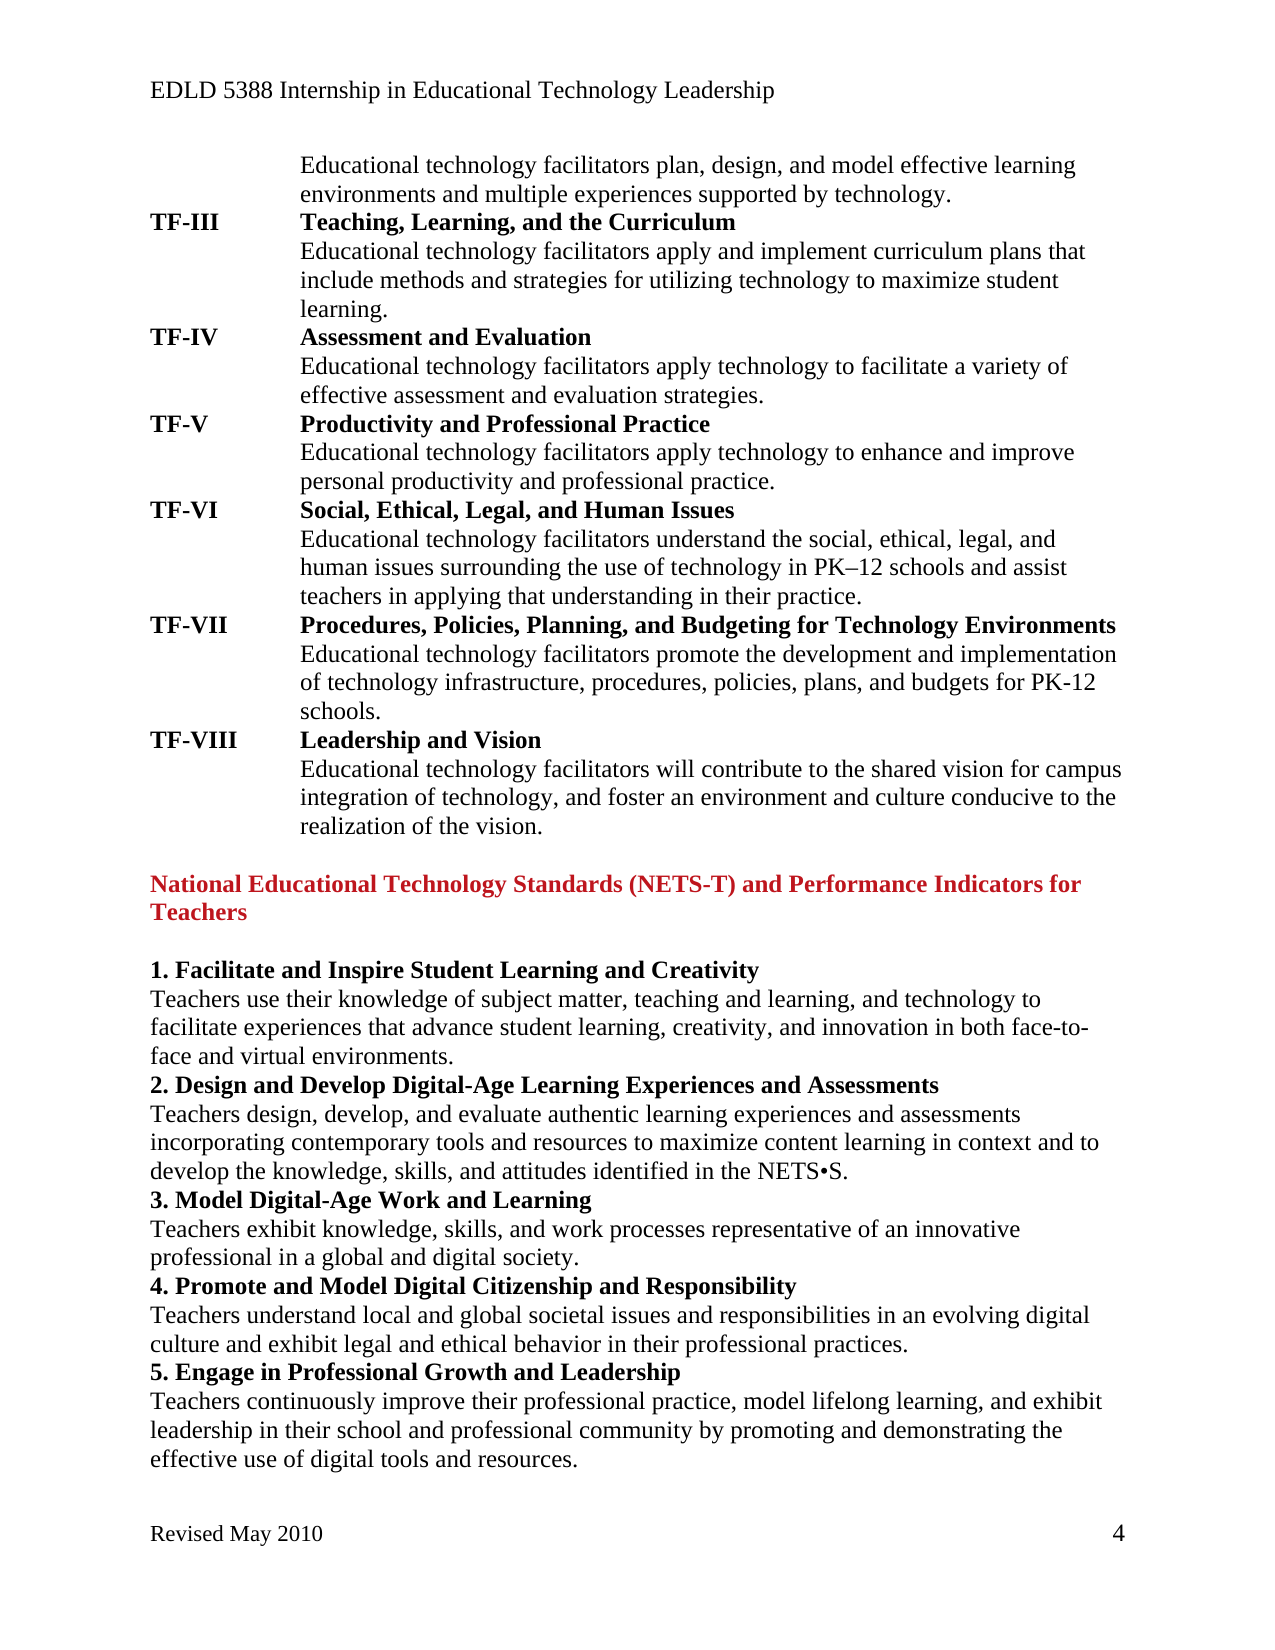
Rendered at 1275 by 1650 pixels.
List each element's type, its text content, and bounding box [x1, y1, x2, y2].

text 2. Design and Develop Digital-Age Learning Experiences and Assessments [150, 1070, 1125, 1099]
text National Educational Technology Standards (NETS-T) and Performance Indicators for Teachers [150, 869, 1125, 926]
text 5. Engage in Professional Growth and Leadership [150, 1357, 1125, 1386]
text Educational technology facilitators will contribute to the shared vision for campus integration of technology, and foster an environment and culture conducive to the realization of the vision. [300, 754, 1125, 840]
text TF-VI Social, Ethical, Legal, and Human Issues [150, 495, 1125, 524]
text Teachers exhibit knowledge, skills, and work processes representative of an innovative professional in a global and digital society. [150, 1214, 1125, 1271]
text Educational technology facilitators promote the development and implementation of technology infrastructure, procedures, policies, plans, and budgets for PK-12 schools. [300, 639, 1125, 725]
text Teachers understand local and global societal issues and responsibilities in an evolving digital culture and exhibit legal and ethical behavior in their professional practices. [150, 1300, 1125, 1357]
text 1. Facilitate and Inspire Student Learning and Creativity [150, 955, 1125, 984]
text Educational technology facilitators apply technology to facilitate a variety of effective assessment and evaluation strategies. [300, 351, 1125, 409]
text Educational technology facilitators plan, design, and model effective learning environments and multiple experiences supported by technology. [300, 150, 1125, 207]
text TF-IV Assessment and Evaluation [150, 322, 1125, 351]
text Educational technology facilitators understand the social, ethical, legal, and human issues surrounding the use of technology in PK–12 schools and assist teachers in applying that understanding in their practice. [300, 524, 1125, 610]
text Teachers design, develop, and evaluate authentic learning experiences and assessments incorporating contemporary tools and resources to maximize content learning in context and to develop the knowledge, skills, and attitudes identified in the NETS•S. [150, 1099, 1125, 1185]
text TF-V Productivity and Professional Practice [150, 409, 1125, 437]
text Educational technology facilitators apply technology to enhance and improve personal productivity and professional practice. [300, 437, 1125, 495]
text 4. Promote and Model Digital Citizenship and Responsibility [150, 1271, 1125, 1300]
text 3. Model Digital-Age Work and Learning [150, 1185, 1125, 1214]
text Teachers continuously improve their professional practice, model lifelong learning, and exhibit leadership in their school and professional community by promoting and demonstrating the effective use of digital tools and resources. [150, 1386, 1125, 1472]
text TF-VII Procedures, Policies, Planning, and Budgeting for Technology Environments [150, 610, 1125, 639]
text Educational technology facilitators apply and implement curriculum plans that include methods and strategies for utilizing technology to maximize student learning. [300, 236, 1125, 322]
text TF-VIII Leadership and Vision [150, 725, 1125, 754]
text Teachers use their knowledge of subject matter, teaching and learning, and technology to facilitate experiences that advance student learning, creativity, and innovation in both face-to-face and virtual environments. [150, 984, 1125, 1070]
text TF-III Teaching, Learning, and the Curriculum [150, 207, 1125, 236]
